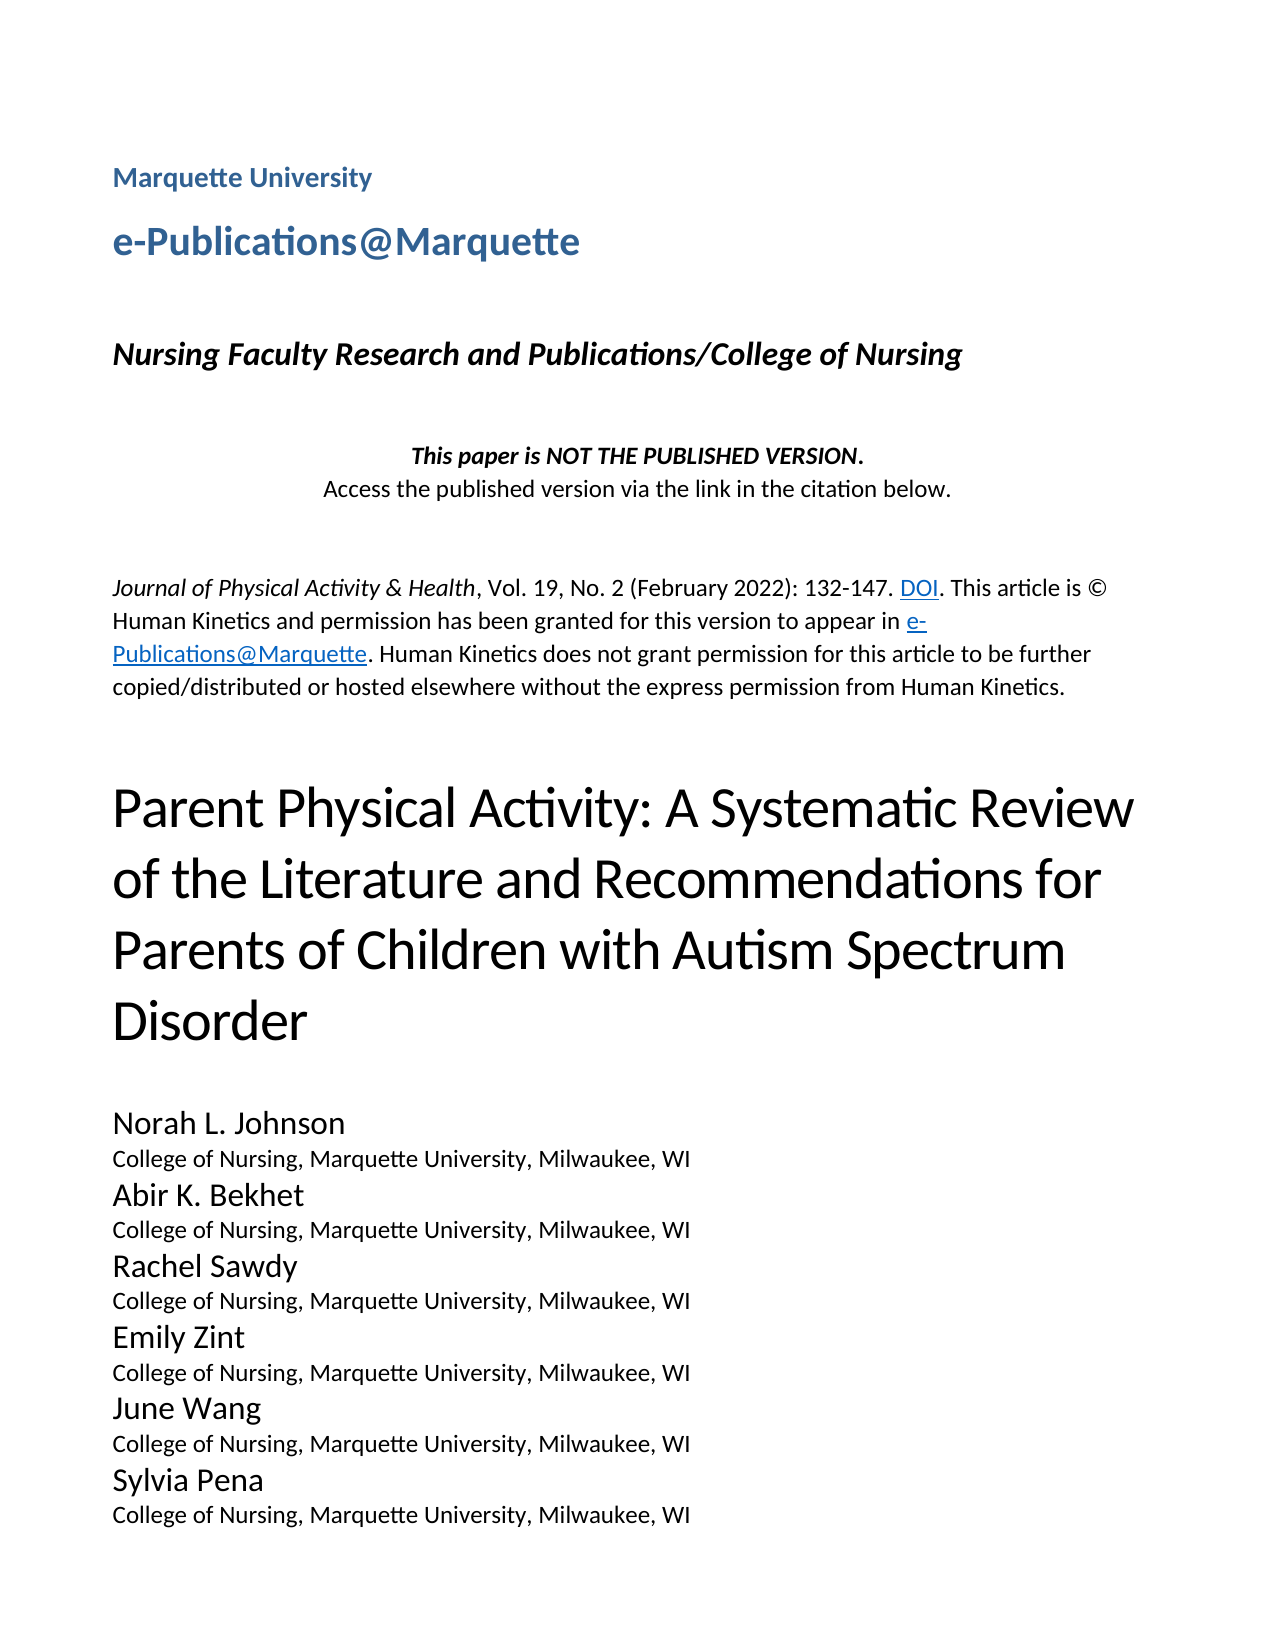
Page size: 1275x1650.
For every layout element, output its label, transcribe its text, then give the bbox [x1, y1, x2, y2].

text Nursing Faculty Research and Publications/College of Nursing [112, 333, 1162, 374]
text Sylvia Pena [112, 1458, 1162, 1499]
title Parent Physical Activity: A Systematic Review of the Literature and Recommendations for Parents of Children with Autism Spectrum Disorder [112, 770, 1162, 1055]
text Abir K. Bekhet [112, 1173, 1162, 1214]
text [112, 1357, 1162, 1387]
text June Wang [112, 1387, 1162, 1428]
text Rachel Sawdy [112, 1245, 1162, 1286]
text e-Publications@Marquette [112, 214, 1162, 265]
text Emily Zint [112, 1316, 1162, 1357]
text This paper is NOT THE PUBLISHED VERSION. [112, 440, 1162, 471]
text College of Nursing, Marquette University, Milwaukee, WI [112, 1214, 1162, 1245]
text Access the published version via the link in the citation below. [112, 473, 1162, 504]
text Journal of Physical Activity & Health, Vol. 19, No. 2 (February 2022): 132-147. DOI. This article is © Human Kinetics and permission has been granted for this version to appear in e-Publications@Marquette. Human Kinetics does not grant permission for this article to be further copied/distributed or hosted elsewhere without the express permission from Human Kinetics. [112, 572, 1162, 702]
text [112, 1428, 1162, 1458]
text Norah L. Johnson [112, 1102, 1162, 1143]
text Marquette University [112, 159, 1162, 195]
text College of Nursing, Marquette University, Milwaukee, WI [112, 1286, 1162, 1316]
text College of Nursing, Marquette University, Milwaukee, WI [112, 1143, 1162, 1173]
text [112, 1499, 1162, 1530]
